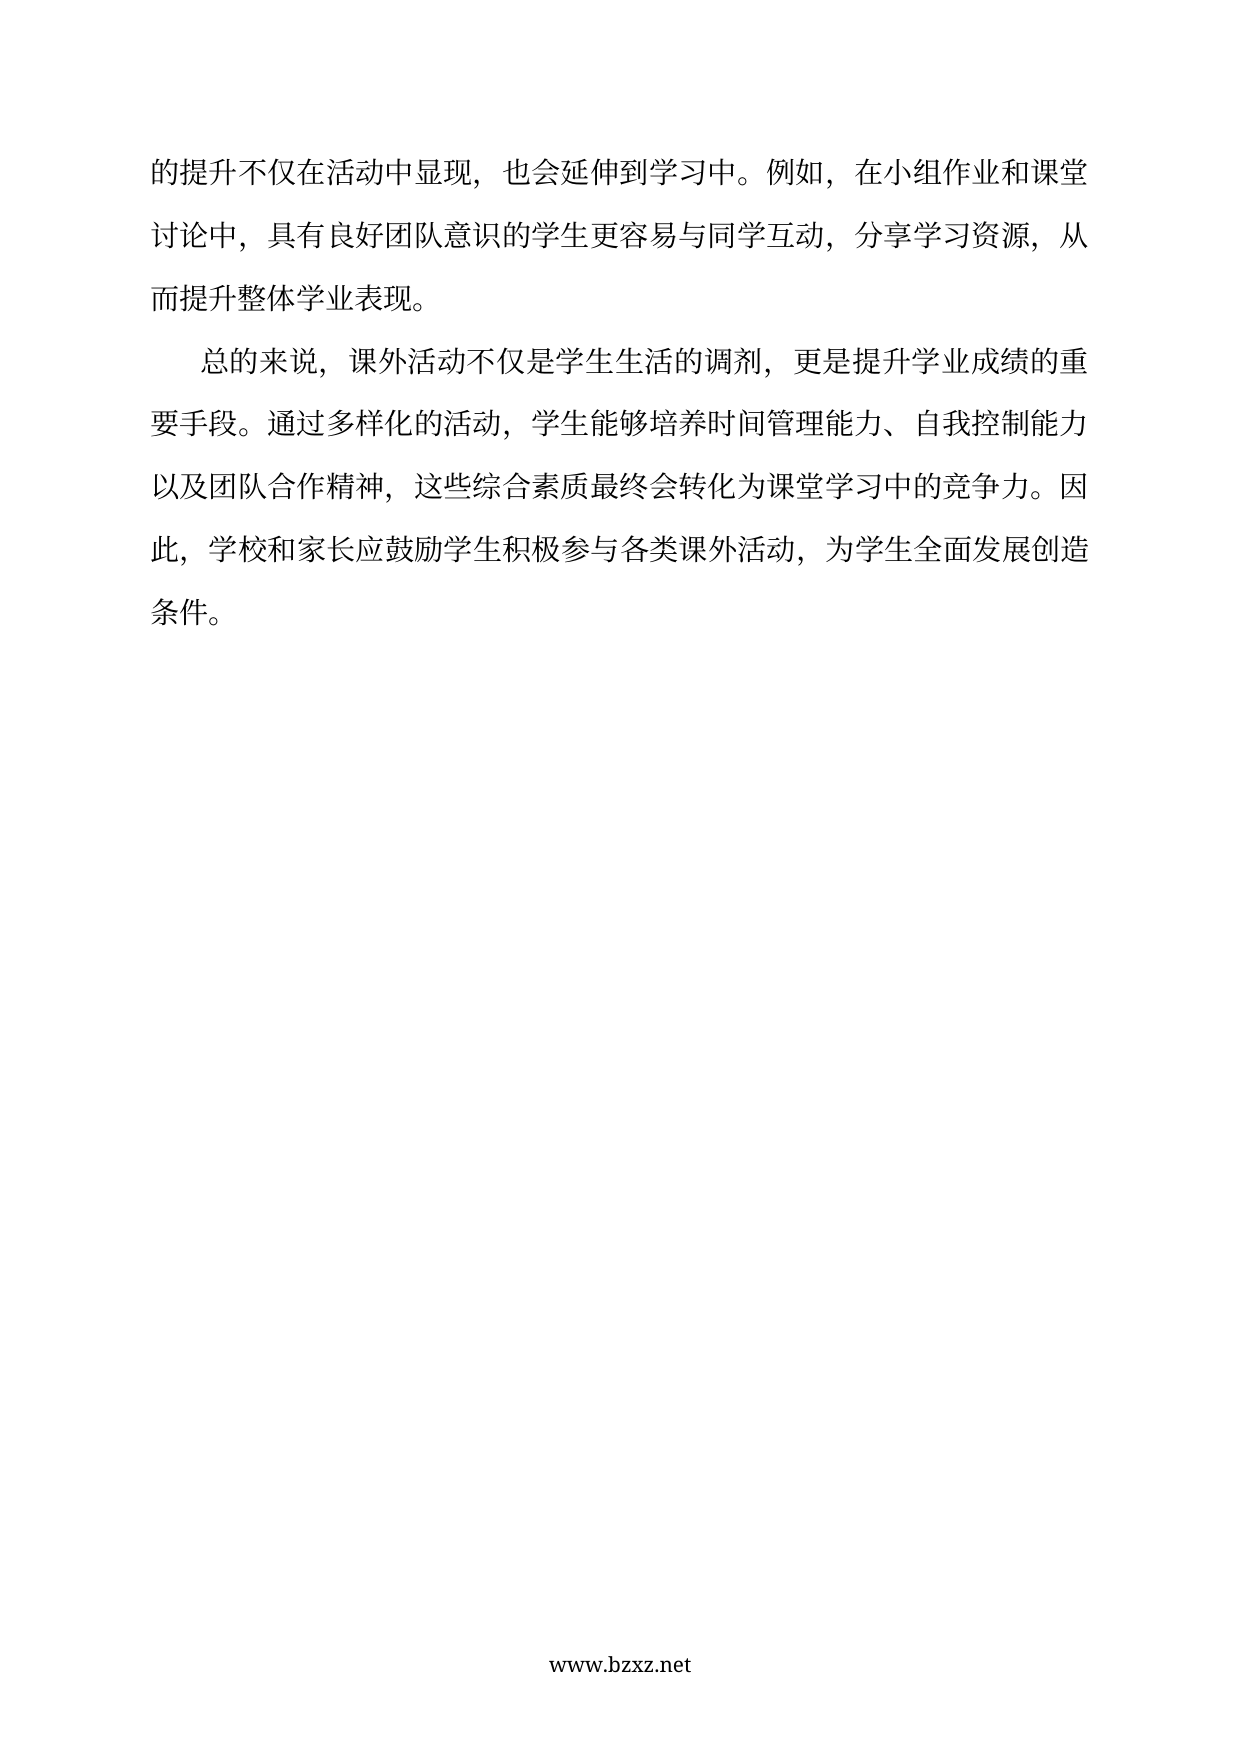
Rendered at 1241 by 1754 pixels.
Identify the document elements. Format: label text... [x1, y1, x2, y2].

text 总的来说，课外活动不仅是学生生活的调剂，更是提升学业成绩的重要手段。通过多样化的活动，学生能够培养时间管理能力、自我控制能力以及团队合作精神，这些综合素质最终会转化为课堂学习中的竞争力。因此，学校和家长应鼓励学生积极参与各类课外活动，为学生全面发展创造条件。 [150, 338, 1090, 632]
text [150, 150, 1090, 317]
